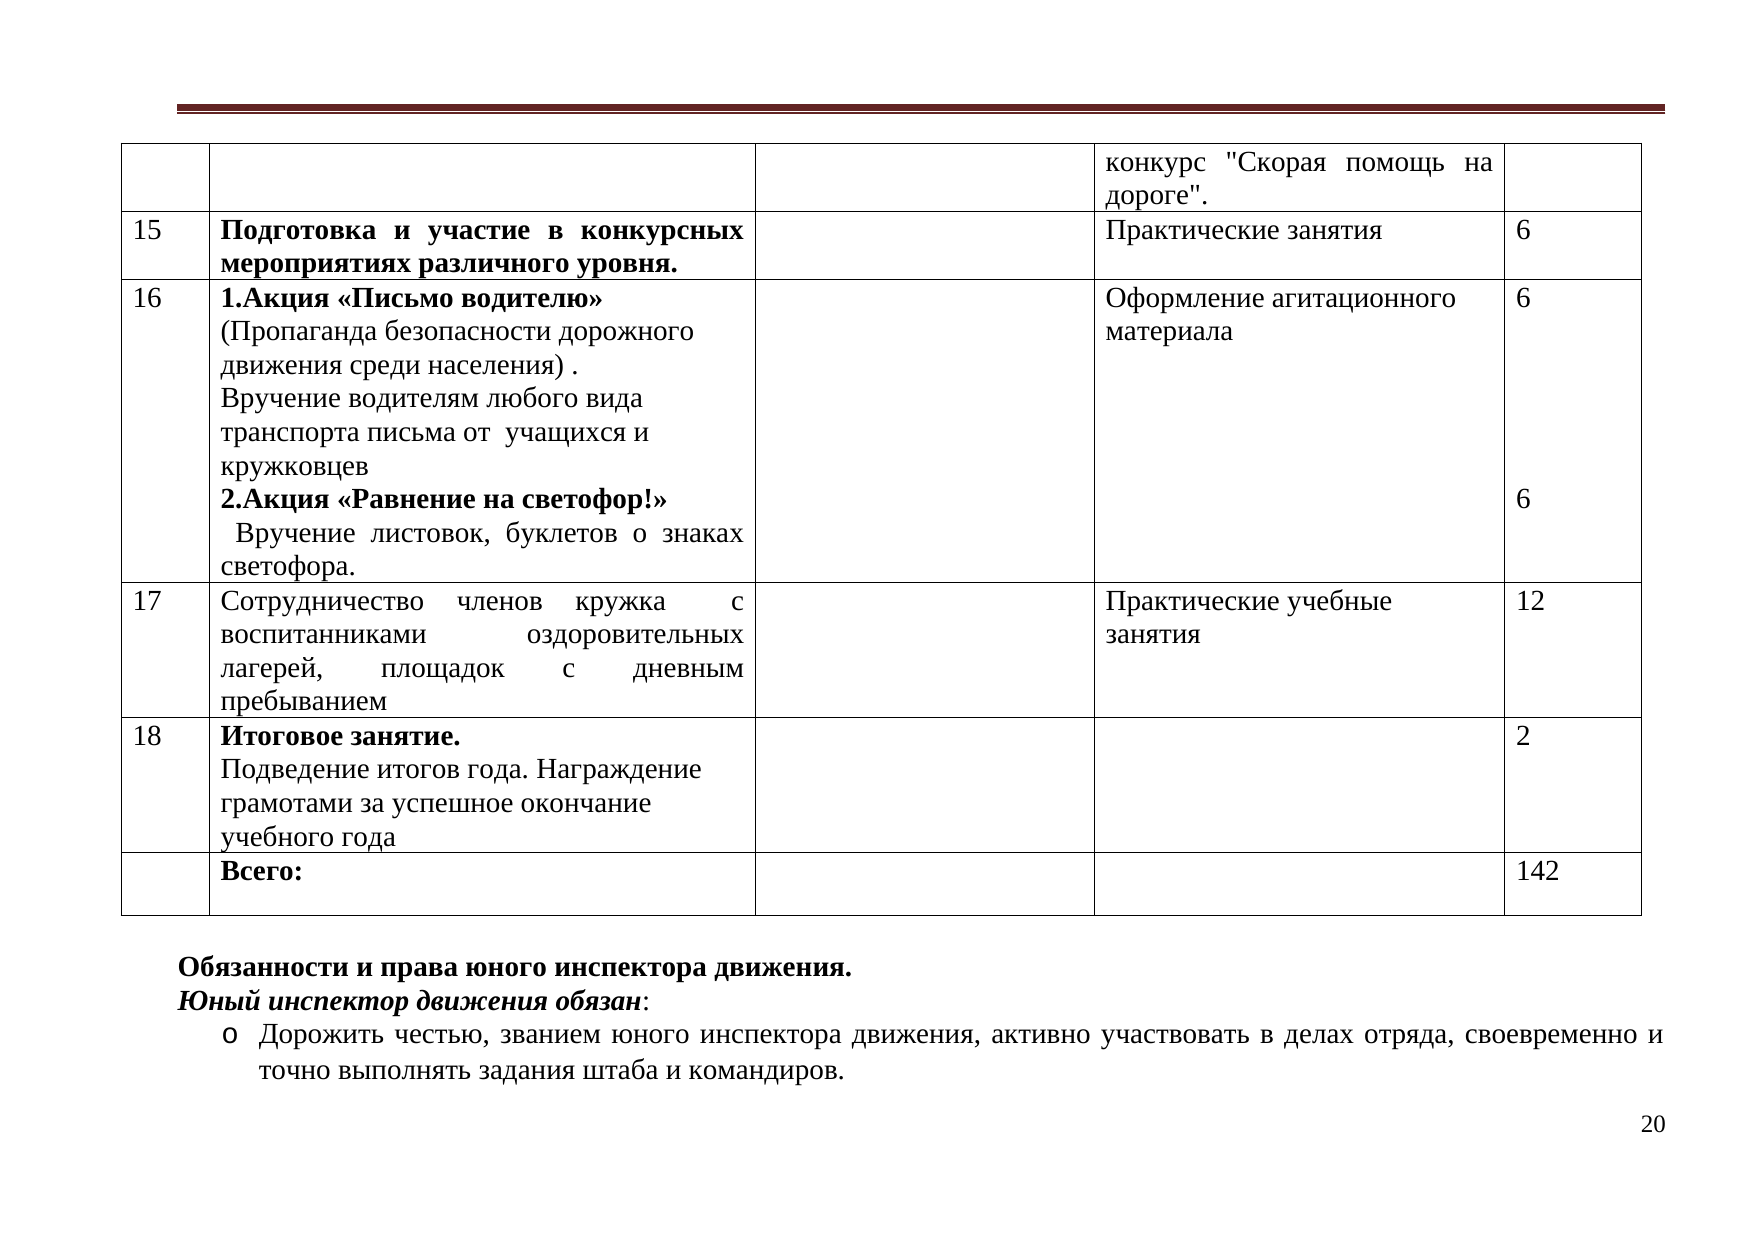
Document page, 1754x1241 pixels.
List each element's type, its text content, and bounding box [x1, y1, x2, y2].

table_cell [1095, 853, 1504, 915]
table_cell 1.Акция «Письмо водителю» (Пропаганда безопасности дорожного движения среди населения) . Вручение водителям любого вида транспорта письма от учащихся и кружковцев 2.Акция «Равнение на светофор!» Вручение листовок, буклетов о знаках светофора. [210, 280, 755, 582]
table_cell Практические учебные занятия [1095, 583, 1504, 717]
table_cell [1095, 718, 1504, 852]
table_cell 2 [1505, 718, 1641, 852]
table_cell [210, 144, 755, 211]
text Обязанности и права юного инспектора движения. [177, 949, 1665, 983]
table_cell [122, 853, 209, 915]
table_cell 16 [122, 280, 209, 582]
table_cell [756, 212, 1094, 279]
table_cell Оформление агитационного материала [1095, 280, 1504, 582]
table_cell [756, 853, 1094, 915]
table_cell Итоговое занятие. Подведение итогов года. Награждение грамотами за успешное окончание учебного года [210, 718, 755, 852]
table_cell 6 6 [1505, 280, 1641, 582]
table_cell [756, 583, 1094, 717]
table_cell 142 [1505, 853, 1641, 915]
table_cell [1095, 144, 1504, 211]
table_cell 15 [122, 212, 209, 279]
table_cell [756, 280, 1094, 582]
list Дорожить честью, званием юного инспектора движения, активно участвовать в делах отряда, своевременно и точно выполнять задания штаба и командиров. [221, 1016, 1665, 1086]
text Юный инспектор движения обязан: [177, 983, 1665, 1016]
table_cell [756, 144, 1094, 211]
table_cell 17 [122, 583, 209, 717]
table_cell 6 [1505, 144, 1641, 211]
table_cell Всего: [210, 853, 755, 915]
table_cell 12 [1505, 583, 1641, 717]
table_cell [756, 718, 1094, 852]
table_cell Практические занятия [1095, 212, 1504, 279]
table_cell 18 [122, 718, 209, 852]
table_cell Подготовка и участие в конкурсных мероприятиях различного уровня. [210, 212, 755, 279]
table_cell 14 [122, 144, 209, 211]
table_cell 6 [1505, 212, 1641, 279]
table_cell Сотрудничество членов кружка с воспитанниками оздоровительных лагерей, площадок с дневным пребыванием [210, 583, 755, 717]
